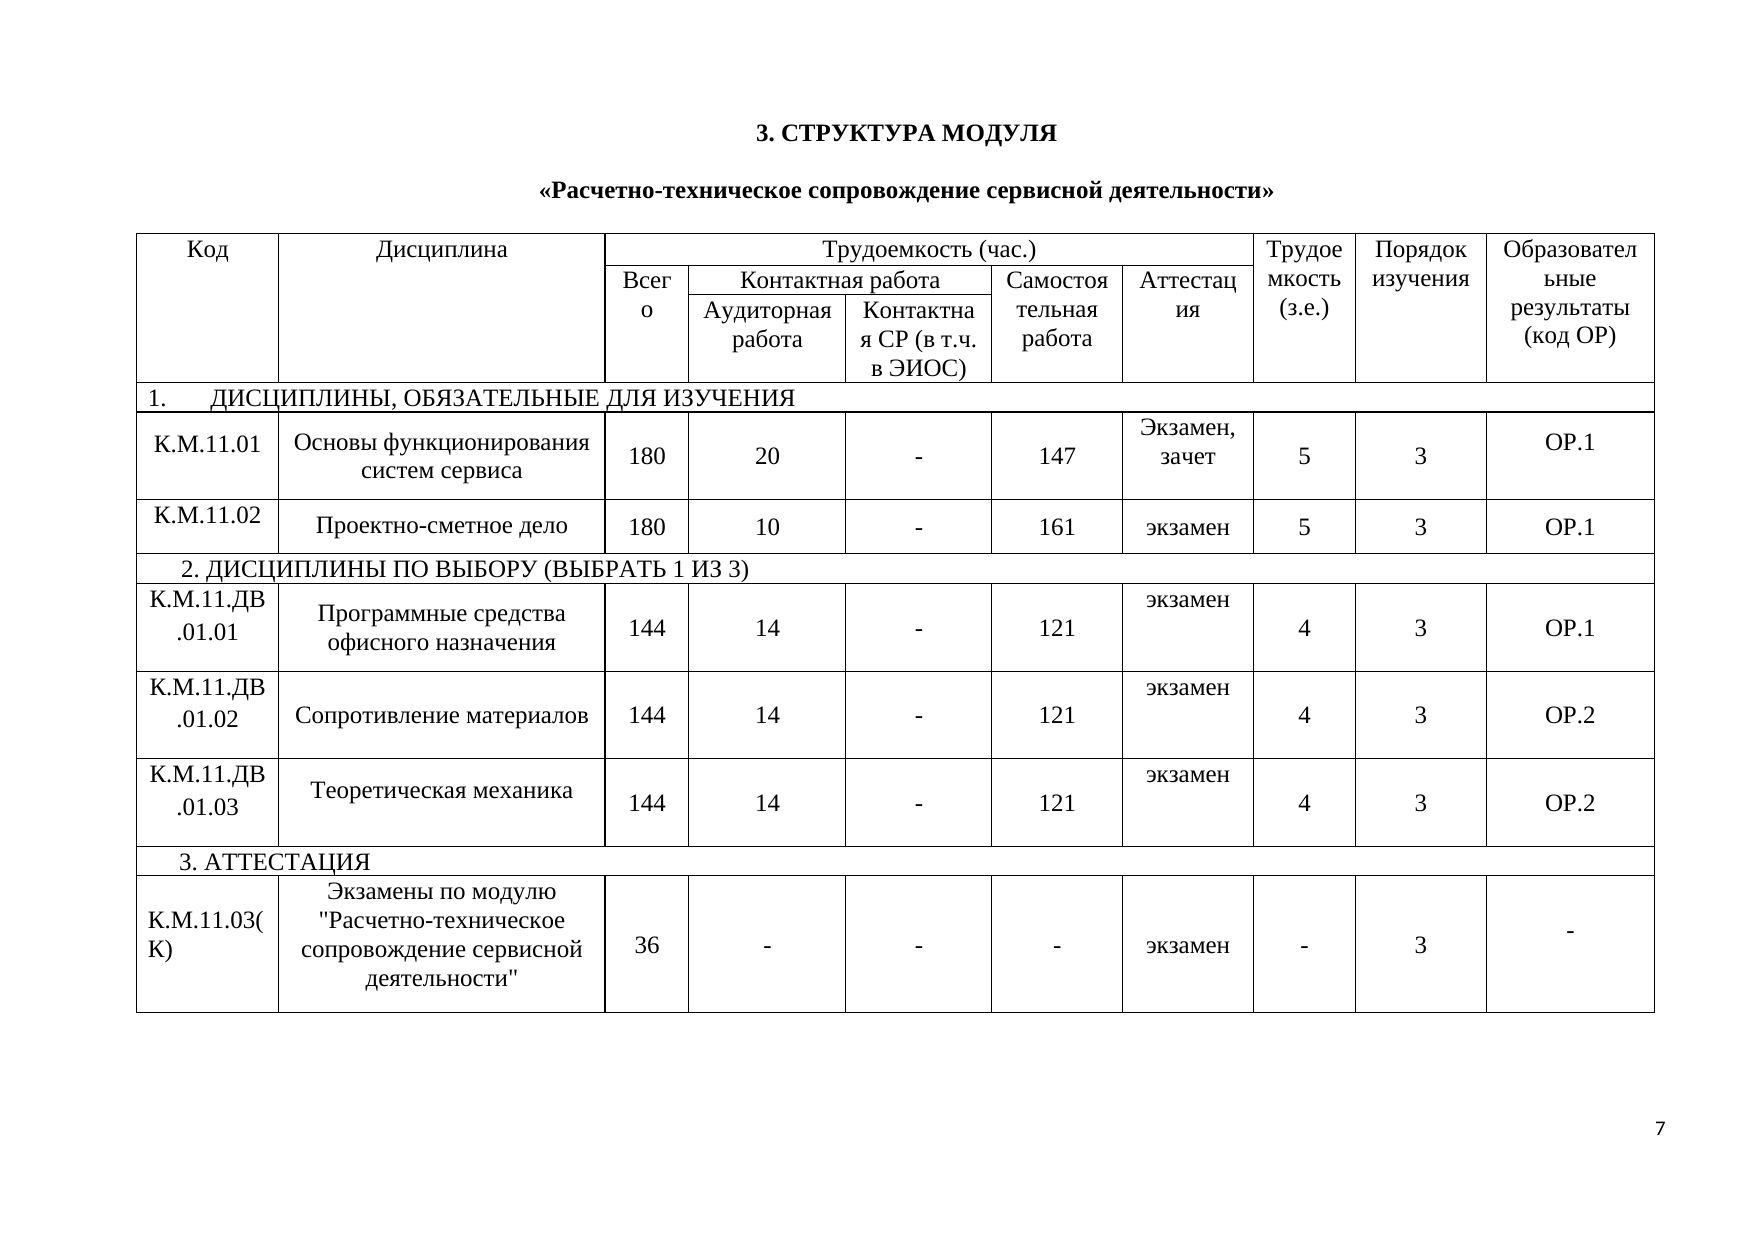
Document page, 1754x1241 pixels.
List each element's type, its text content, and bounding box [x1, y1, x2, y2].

table_cell 5 [1254, 500, 1355, 553]
table_cell 180 [606, 413, 688, 499]
table_cell 144 [606, 584, 688, 671]
table_cell 20 [689, 413, 845, 499]
table_cell 10 [689, 500, 845, 553]
table_cell Дисциплины, обязательные для изучения [137, 383, 1654, 411]
table_cell 144 [606, 759, 688, 846]
table_header Трудоемкость (з.е.) [1254, 234, 1355, 382]
table_cell экзамен [1123, 584, 1253, 671]
table_cell 5 [1254, 413, 1355, 499]
table_cell ОР.2 [1487, 672, 1654, 758]
text «Расчетно-техническое сопровождение сервисной деятельности» [148, 176, 1665, 204]
table_header Код [137, 234, 278, 382]
table_cell экзамен [1123, 876, 1253, 1012]
table_cell Экзамены по модулю "Расчетно-техническое сопровождение сервисной деятельности" [279, 876, 604, 1012]
table_cell - [1487, 876, 1654, 1012]
table_cell Контактная СР (в т.ч. в ЭИОС) [846, 295, 991, 382]
table_cell - [846, 413, 991, 499]
text 3. Структура модуля [148, 118, 1665, 147]
table_cell 121 [992, 584, 1122, 671]
table_cell ОР.2 [1487, 759, 1654, 846]
table_cell 14 [689, 759, 845, 846]
table_cell - [992, 876, 1122, 1012]
table_cell 180 [606, 500, 688, 553]
table_cell 14 [689, 584, 845, 671]
table_cell 4 [1254, 584, 1355, 671]
table_cell ОР.1 [1487, 500, 1654, 553]
table_cell 3 [1356, 500, 1486, 553]
table_cell К.М.11.ДВ.01.01 [137, 584, 278, 671]
table_cell Контактная работа [689, 266, 991, 294]
table_header Дисциплина [279, 234, 604, 382]
table_cell 147 [992, 413, 1122, 499]
table_cell 3. АТТЕСТАЦИЯ [137, 847, 1654, 875]
table_cell Самостоятельная работа [992, 266, 1122, 382]
table_cell - [846, 672, 991, 758]
table_cell Аудиторная работа [689, 295, 845, 382]
table_cell 4 [1254, 759, 1355, 846]
table_cell 4 [1254, 672, 1355, 758]
table_cell 3 [1356, 759, 1486, 846]
table_cell 3 [1356, 413, 1486, 499]
table_cell - [846, 759, 991, 846]
table_cell К.М.11.ДВ.01.03 [137, 759, 278, 846]
table_cell - [846, 500, 991, 553]
table_cell 14 [689, 672, 845, 758]
table_cell К.М.11.ДВ.01.02 [137, 672, 278, 758]
table_cell 36 [606, 876, 688, 1012]
table_cell экзамен [1123, 500, 1253, 553]
table_cell Проектно-сметное дело [279, 500, 604, 553]
table_header Трудоемкость (час.) [606, 234, 1253, 264]
table_cell Теоретическая механика [279, 759, 604, 846]
table_cell 161 [992, 500, 1122, 553]
table_cell Экзамен, зачет [1123, 413, 1253, 499]
table_cell - [1254, 876, 1355, 1012]
table_cell Аттестация [1123, 266, 1253, 382]
table_header Порядок изучения [1356, 234, 1486, 382]
table_cell - [846, 584, 991, 671]
table_cell 3 [1356, 584, 1486, 671]
table_cell Программные средства офисного назначения [279, 584, 604, 671]
table_cell ОР.1 [1487, 584, 1654, 671]
table_cell К.М.11.02 [137, 500, 278, 553]
table_cell 121 [992, 759, 1122, 846]
table_cell - [846, 876, 991, 1012]
table_cell К.М.11.01 [137, 413, 278, 499]
table_cell 3 [1356, 876, 1486, 1012]
table_cell Всего [606, 266, 688, 382]
table_cell 144 [606, 672, 688, 758]
table_cell К.М.11.03(К) [137, 876, 278, 1012]
table_cell 3 [1356, 672, 1486, 758]
table_cell экзамен [1123, 759, 1253, 846]
table_cell Основы функционирования систем сервиса [279, 413, 604, 499]
table_cell экзамен [1123, 672, 1253, 758]
table_cell ОР.1 [1487, 413, 1654, 499]
table_cell - [689, 876, 845, 1012]
table_cell 2. Дисциплины по выбору (выбрать 1 из 3) [137, 554, 1654, 583]
table_header Образовательные результаты (код ОР) [1487, 234, 1654, 382]
table_cell Сопротивление материалов [279, 672, 604, 758]
table_cell 121 [992, 672, 1122, 758]
